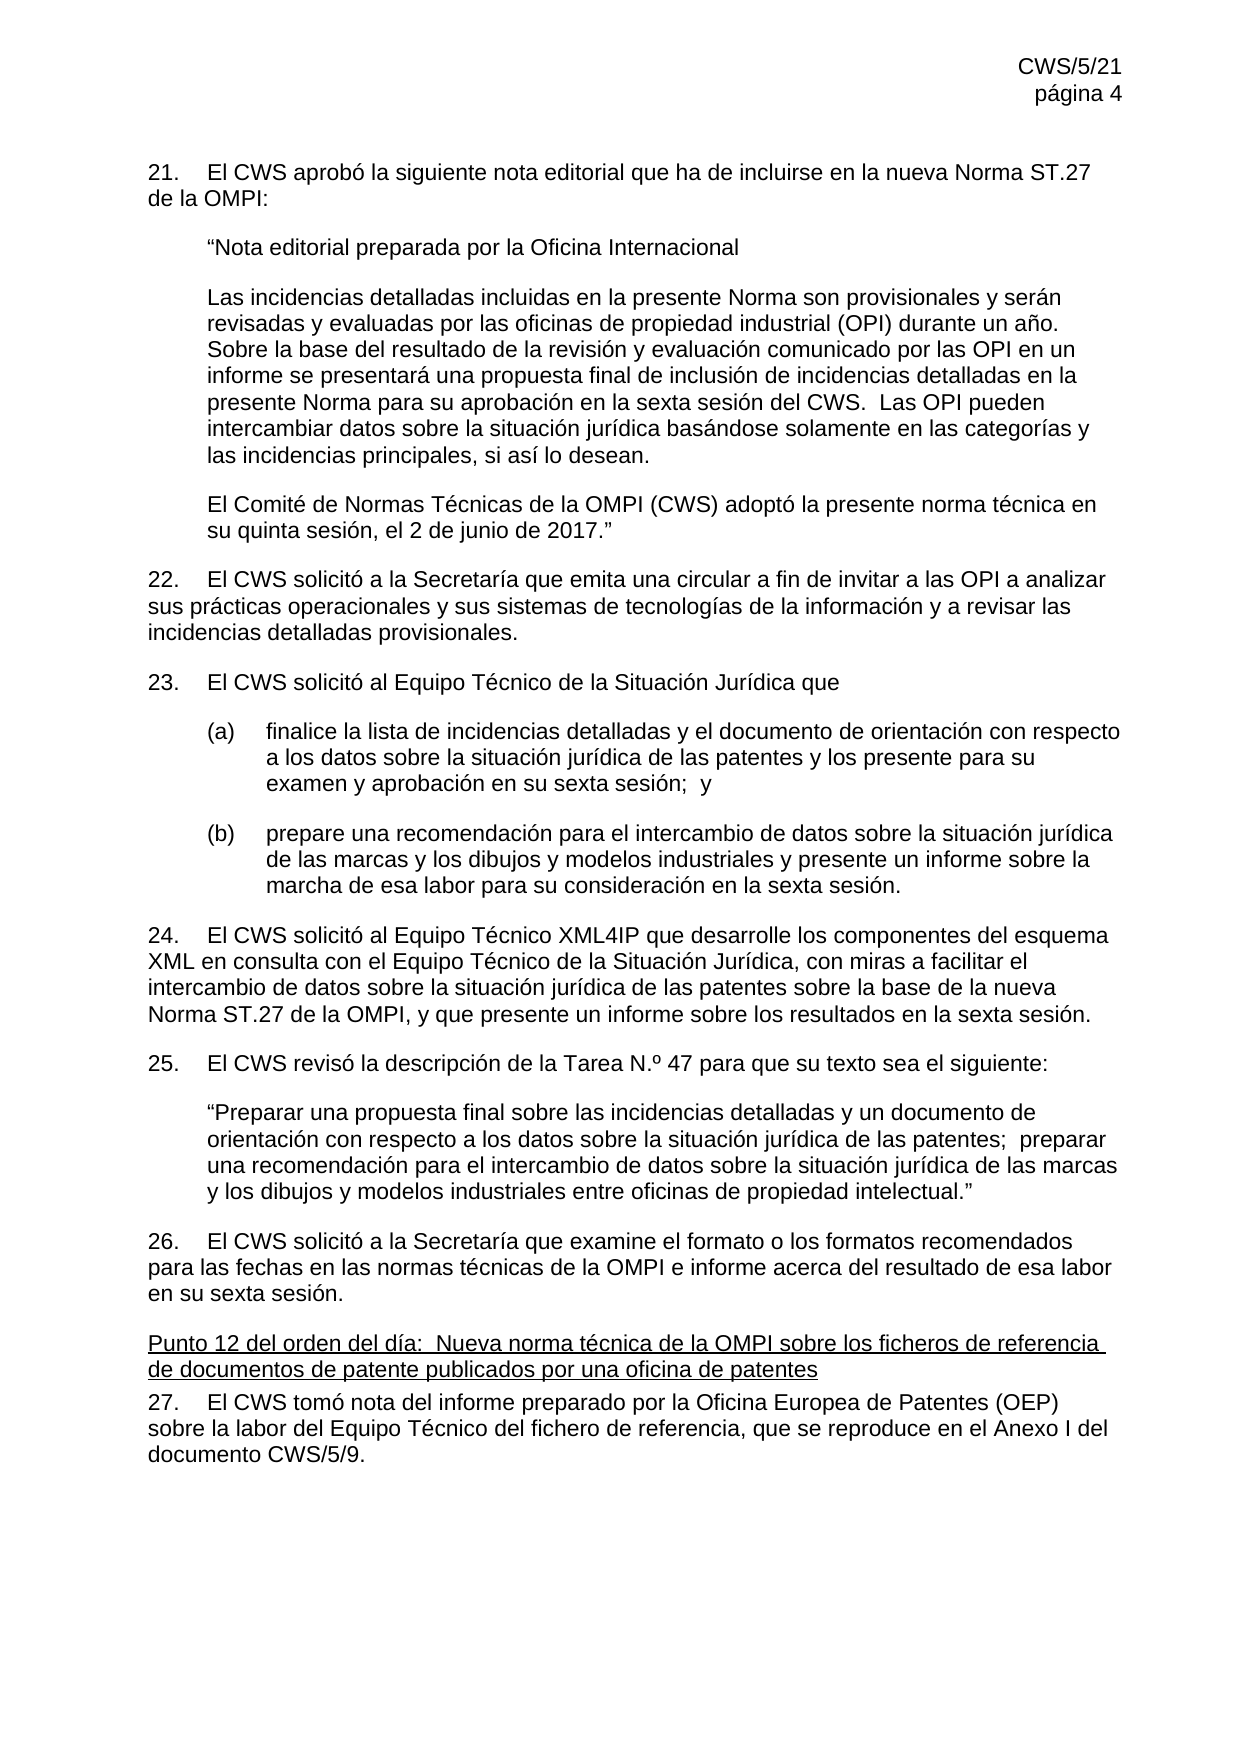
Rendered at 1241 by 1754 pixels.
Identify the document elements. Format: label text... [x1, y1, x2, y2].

text El CWS solicitó a la Secretaría que emita una circular a fin de invitar a las OPI a analizar sus prácticas operacionales y sus sistemas de tecnologías de la información y a revisar las incidencias detalladas provisionales. [148, 566, 1122, 646]
text El CWS revisó la descripción de la Tarea N.º 47 para que su texto sea el siguiente: [148, 1050, 1122, 1076]
text Punto 12 del orden del día: Nueva norma técnica de la OMPI sobre los ficheros de referencia de documentos de patente publicados por una oficina de patentes [148, 1329, 1122, 1382]
text El Comité de Normas Técnicas de la OMPI (CWS) adoptó la presente norma técnica en su quinta sesión, el 2 de junio de 2017.” [207, 491, 1122, 543]
text El CWS aprobó la siguiente nota editorial que ha de incluirse en la nueva Norma ST.27 de la OMPI: [148, 158, 1122, 211]
text “Nota editorial preparada por la Oficina Internacional [207, 234, 1122, 261]
text El CWS solicitó al Equipo Técnico XML4IP que desarrolle los componentes del esquema XML en consulta con el Equipo Técnico de la Situación Jurídica, con miras a facilitar el intercambio de datos sobre la situación jurídica de las patentes sobre la base de la nueva Norma ST.27 de la OMPI, y que presente un informe sobre los resultados en la sexta sesión. [148, 922, 1122, 1027]
list prepare una recomendación para el intercambio de datos sobre la situación jurídica de las marcas y los dibujos y modelos industriales y presente un informe sobre la marcha de esa labor para su consideración en la sexta sesión. [207, 820, 1122, 899]
text “Preparar una propuesta final sobre las incidencias detalladas y un documento de orientación con respecto a los datos sobre la situación jurídica de las patentes; preparar una recomendación para el intercambio de datos sobre la situación jurídica de las marcas y los dibujos y modelos industriales entre oficinas de propiedad intelectual.” [207, 1099, 1122, 1205]
text El CWS solicitó al Equipo Técnico de la Situación Jurídica que [148, 668, 1122, 695]
text El CWS tomó nota del informe preparado por la Oficina Europea de Patentes (OEP) sobre la labor del Equipo Técnico del fichero de referencia, que se reproduce en el Anexo I del documento CWS/5/9. [148, 1388, 1122, 1468]
text El CWS solicitó a la Secretaría que examine el formato o los formatos recomendados para las fechas en las normas técnicas de la OMPI e informe acerca del resultado de esa labor en su sexta sesión. [148, 1228, 1122, 1307]
text Las incidencias detalladas incluidas en la presente Norma son provisionales y serán revisadas y evaluadas por las oficinas de propiedad industrial (OPI) durante un año. Sobre la base del resultado de la revisión y evaluación comunicado por las OPI en un informe se presentará una propuesta final de inclusión de incidencias detalladas en la presente Norma para su aprobación en la sexta sesión del CWS. Las OPI pueden intercambiar datos sobre la situación jurídica basándose solamente en las categorías y las incidencias principales, si así lo desean. [207, 283, 1122, 468]
list finalice la lista de incidencias detalladas y el documento de orientación con respecto a los datos sobre la situación jurídica de las patentes y los presente para su examen y aprobación en su sexta sesión; y [207, 718, 1122, 797]
